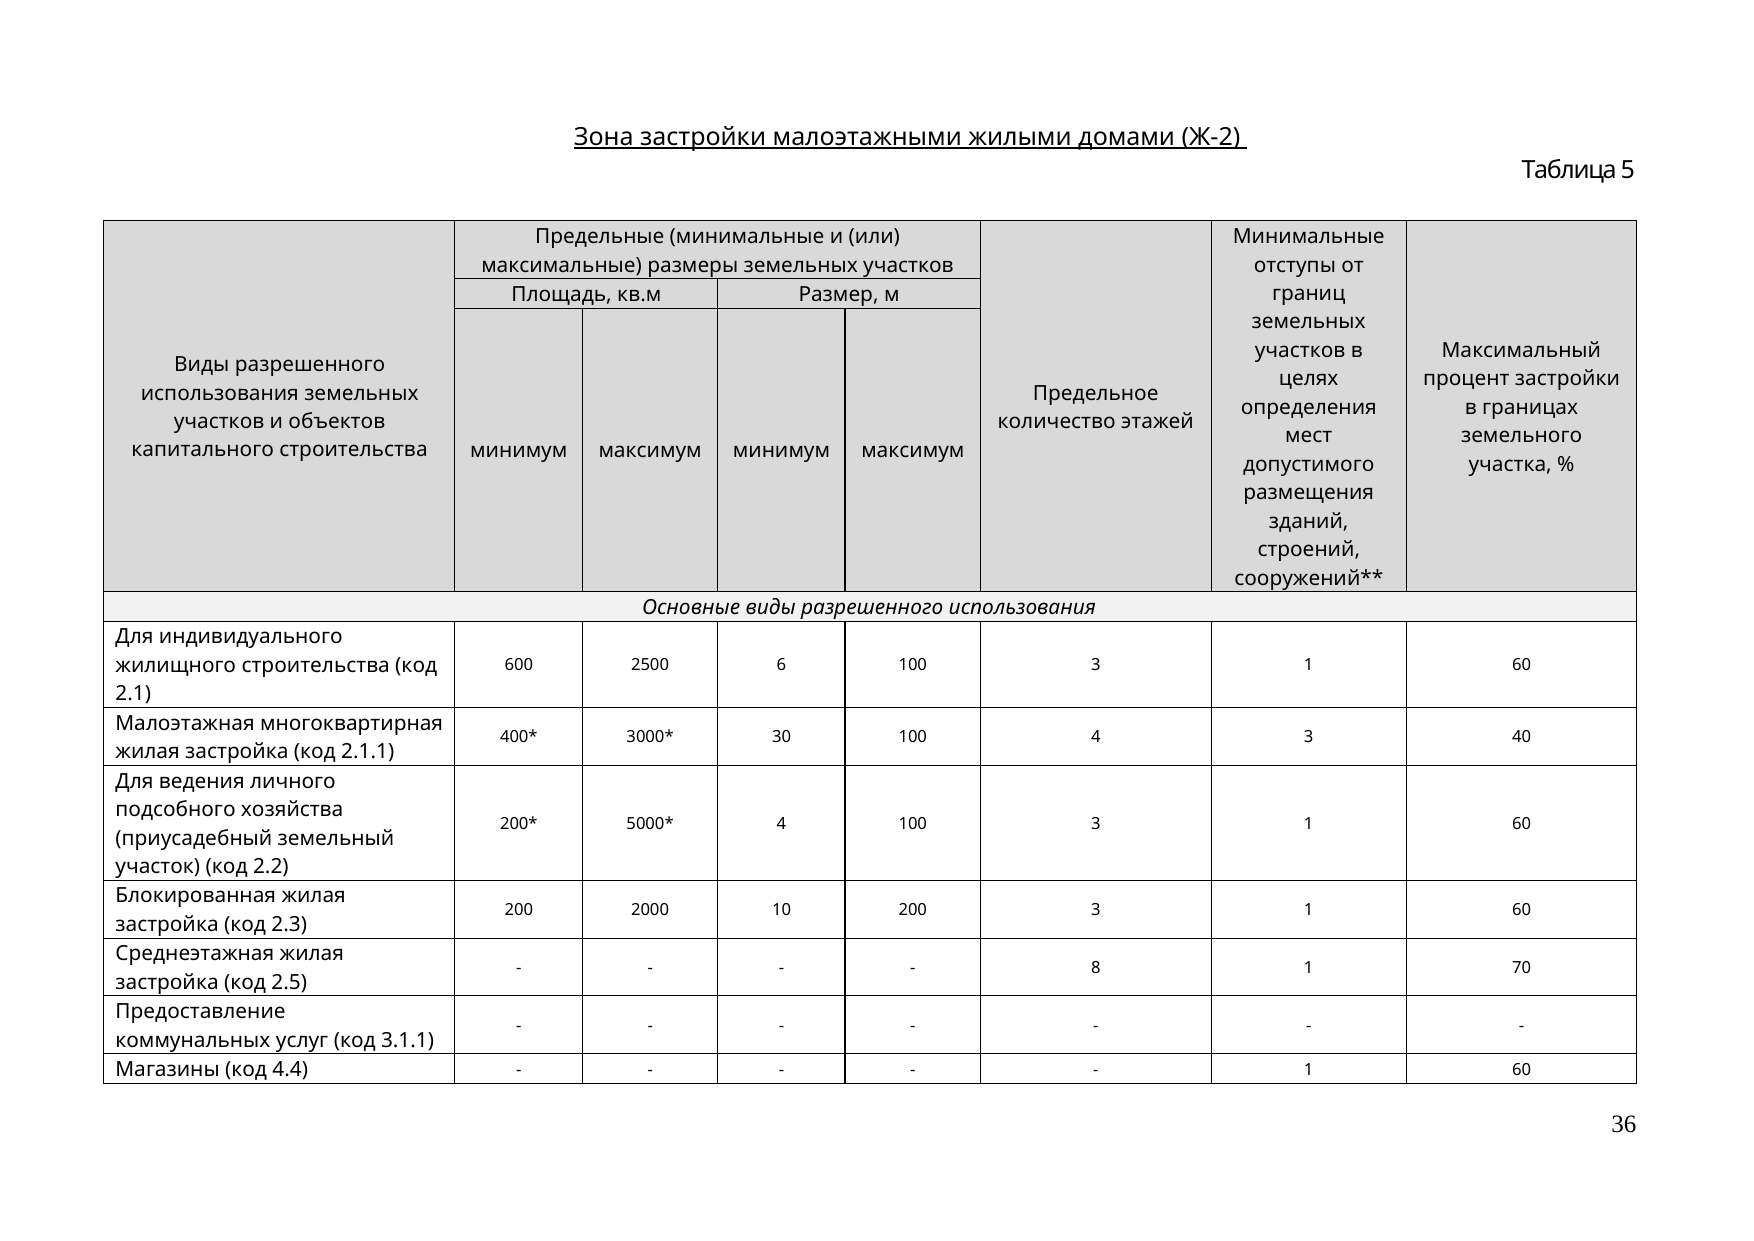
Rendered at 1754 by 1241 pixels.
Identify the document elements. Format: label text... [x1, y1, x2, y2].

table_cell Площадь, кв.м [455, 279, 717, 308]
table_cell - [718, 1054, 844, 1083]
table_cell - [583, 1054, 717, 1083]
table_cell 4 [981, 708, 1211, 765]
table_cell Магазины (код 4.4) [104, 1054, 454, 1083]
table_cell Малоэтажная многоквартирная жилая застройка (код 2.1.1) [104, 708, 454, 765]
table_header Предельное количество этажей [981, 221, 1211, 591]
table_cell 3 [1212, 708, 1406, 765]
table_cell - [981, 1054, 1211, 1083]
text Таблица 5 [178, 152, 1636, 186]
table_cell 100 [846, 708, 980, 765]
table_cell Основные виды разрешенного использования [104, 592, 1636, 621]
table_cell Для индивидуального жилищного строительства (код 2.1) [104, 622, 454, 707]
table_cell - [846, 996, 980, 1053]
table_cell 60 [1407, 1054, 1636, 1083]
table_cell 40 [1407, 708, 1636, 765]
table_cell - [1212, 996, 1406, 1053]
table_cell 10 [718, 881, 844, 937]
table_cell Предоставление коммунальных услуг (код 3.1.1) [104, 996, 454, 1053]
table_cell минимум [718, 309, 844, 591]
table_cell - [455, 939, 582, 995]
table_header Предельные (минимальные и (или) максимальные) размеры земельных участков [455, 221, 980, 278]
table_cell - [455, 996, 582, 1053]
table_cell - [981, 996, 1211, 1053]
text Зона застройки малоэтажными жилыми домами (Ж-2) [178, 118, 1636, 152]
table_cell 200 [846, 881, 980, 937]
table_cell 3 [981, 881, 1211, 937]
table_cell - [846, 939, 980, 995]
table_cell Среднеэтажная жилая застройка (код 2.5) [104, 939, 454, 995]
table_cell 100 [846, 766, 980, 879]
table_cell 60 [1407, 622, 1636, 707]
table_cell 5000* [583, 766, 717, 879]
table_header Виды разрешенного использования земельных участков и объектов капитального строительства [104, 221, 454, 591]
table_cell - [583, 939, 717, 995]
table_cell 2000 [583, 881, 717, 937]
table_cell 30 [718, 708, 844, 765]
table_cell 1 [1212, 766, 1406, 879]
table_cell 70 [1407, 939, 1636, 995]
table_cell максимум [846, 309, 980, 591]
table_cell 1 [1212, 939, 1406, 995]
table_cell 2500 [583, 622, 717, 707]
table_cell Блокированная жилая застройка (код 2.3) [104, 881, 454, 937]
table_cell 6 [718, 622, 844, 707]
table_cell 100 [846, 622, 980, 707]
table_cell 600 [455, 622, 582, 707]
table_cell - [583, 996, 717, 1053]
table_cell 8 [981, 939, 1211, 995]
table_cell 3 [981, 622, 1211, 707]
table_cell 60 [1407, 766, 1636, 879]
table_header Минимальные отступы от границ земельных участков в целях определения мест допустимого размещения зданий, строений, сооружений** [1212, 221, 1406, 591]
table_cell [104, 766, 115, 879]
table_cell 3000* [583, 708, 717, 765]
table_cell минимум [455, 309, 582, 591]
table_header Максимальный процент застройки в границах земельного участка, % [1407, 221, 1636, 591]
table_cell Для ведения личного подсобного хозяйства (приусадебный земельный участок) (код 2.2) [288, 766, 454, 879]
table_cell - [718, 939, 844, 995]
table_cell - [846, 1054, 980, 1083]
table_cell 1 [1212, 1054, 1406, 1083]
table_cell 4 [718, 766, 844, 879]
table_cell 1 [1212, 622, 1406, 707]
table_cell 400* [455, 708, 582, 765]
table_cell - [455, 1054, 582, 1083]
table_cell - [1407, 996, 1636, 1053]
table_cell 200 [455, 881, 582, 937]
table_cell Размер, м [718, 279, 980, 308]
table_cell 60 [1407, 881, 1636, 937]
table_cell максимум [583, 309, 717, 591]
table_cell 200* [455, 766, 582, 879]
table_cell 3 [981, 766, 1211, 879]
table_cell - [718, 996, 844, 1053]
table_cell 1 [1212, 881, 1406, 937]
